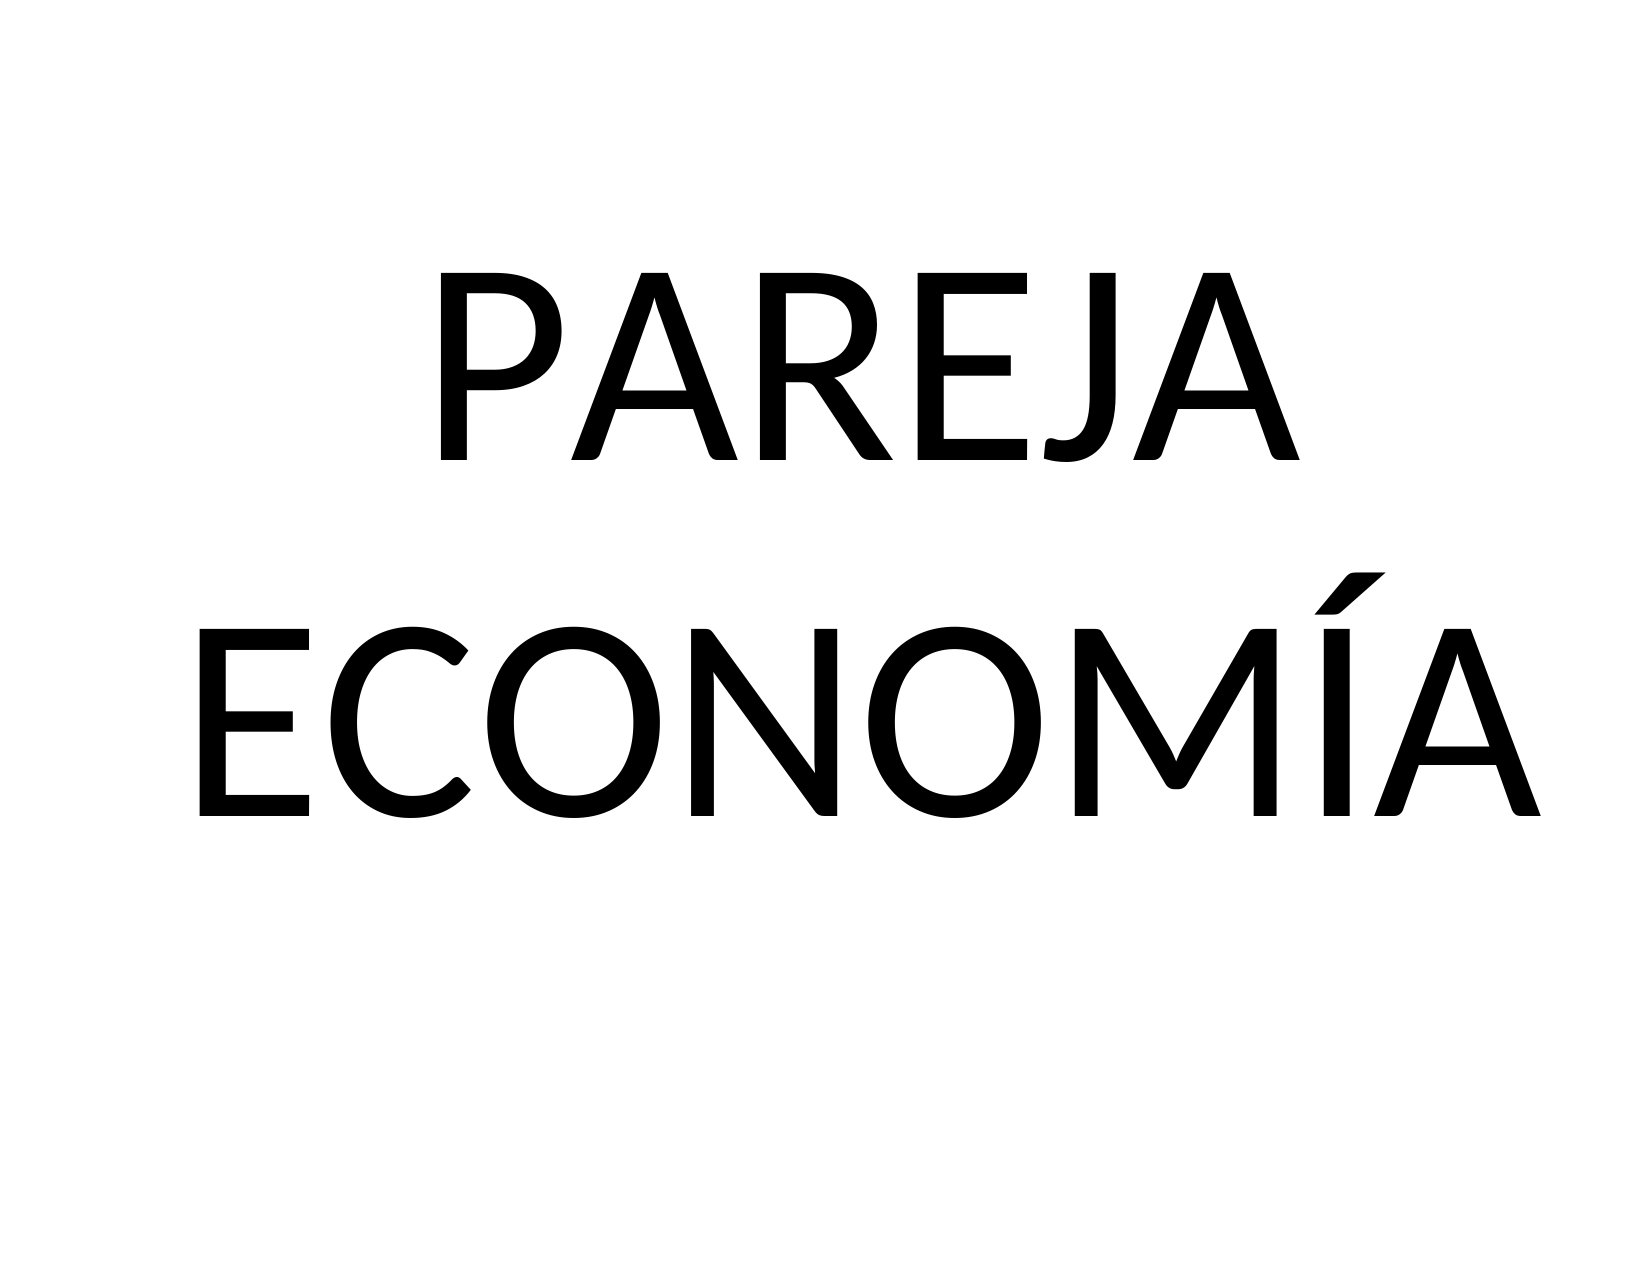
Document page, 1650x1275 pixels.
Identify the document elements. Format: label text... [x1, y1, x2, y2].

text ECONOMÍA [59, 533, 1650, 889]
text ESPACIO PÚBLICO PAREJA [59, 177, 1650, 533]
